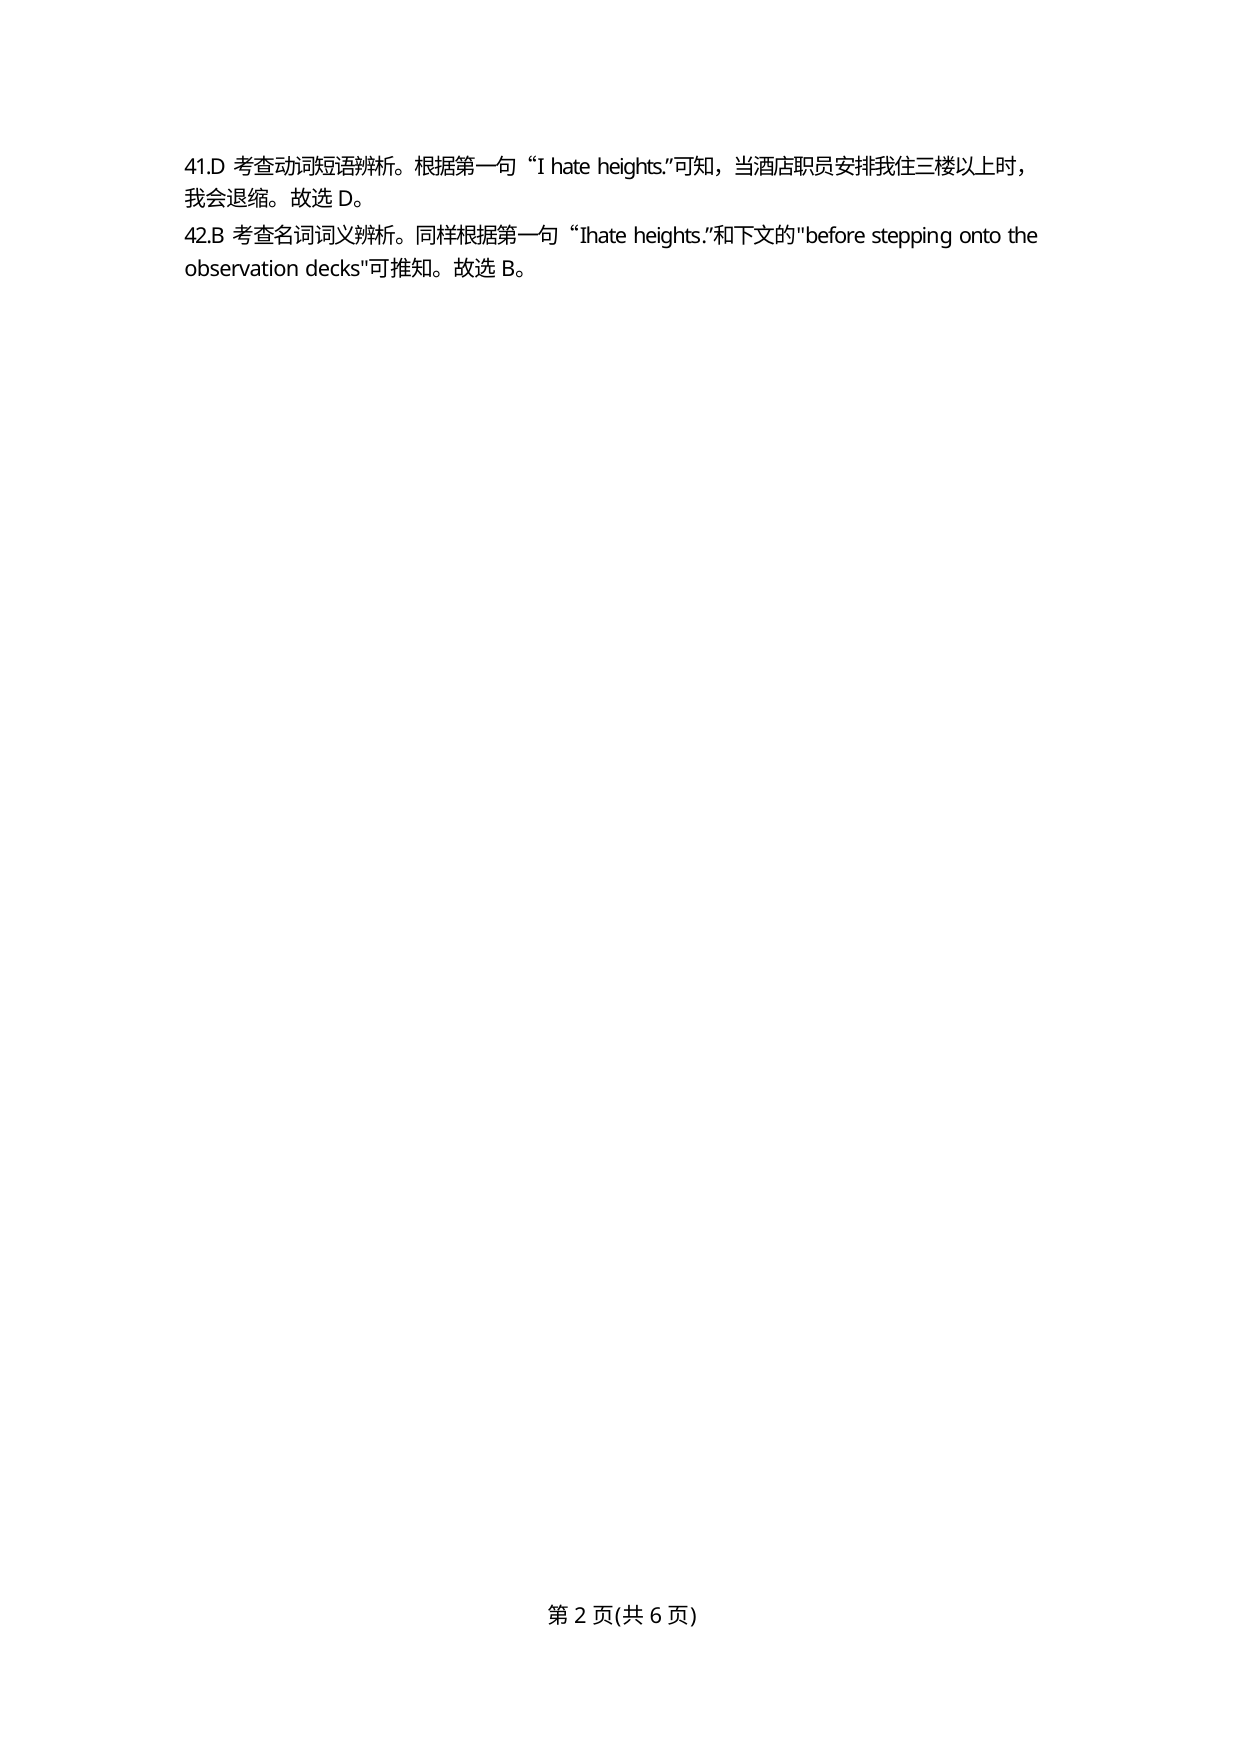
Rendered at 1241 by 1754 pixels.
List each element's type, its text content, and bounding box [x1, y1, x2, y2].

text 41.D 考查动词短语辨析。根据第一句“I hate heights.”可知，当酒店职员安排我住三楼以上时， 我会退缩。故选D。 [184, 149, 1054, 213]
text 42.B 考查名词词义辨析。同样根据第一句“Ihate heights.”和下文的"before stepping onto the observation decks"可推知。故选B。 [184, 218, 1051, 282]
